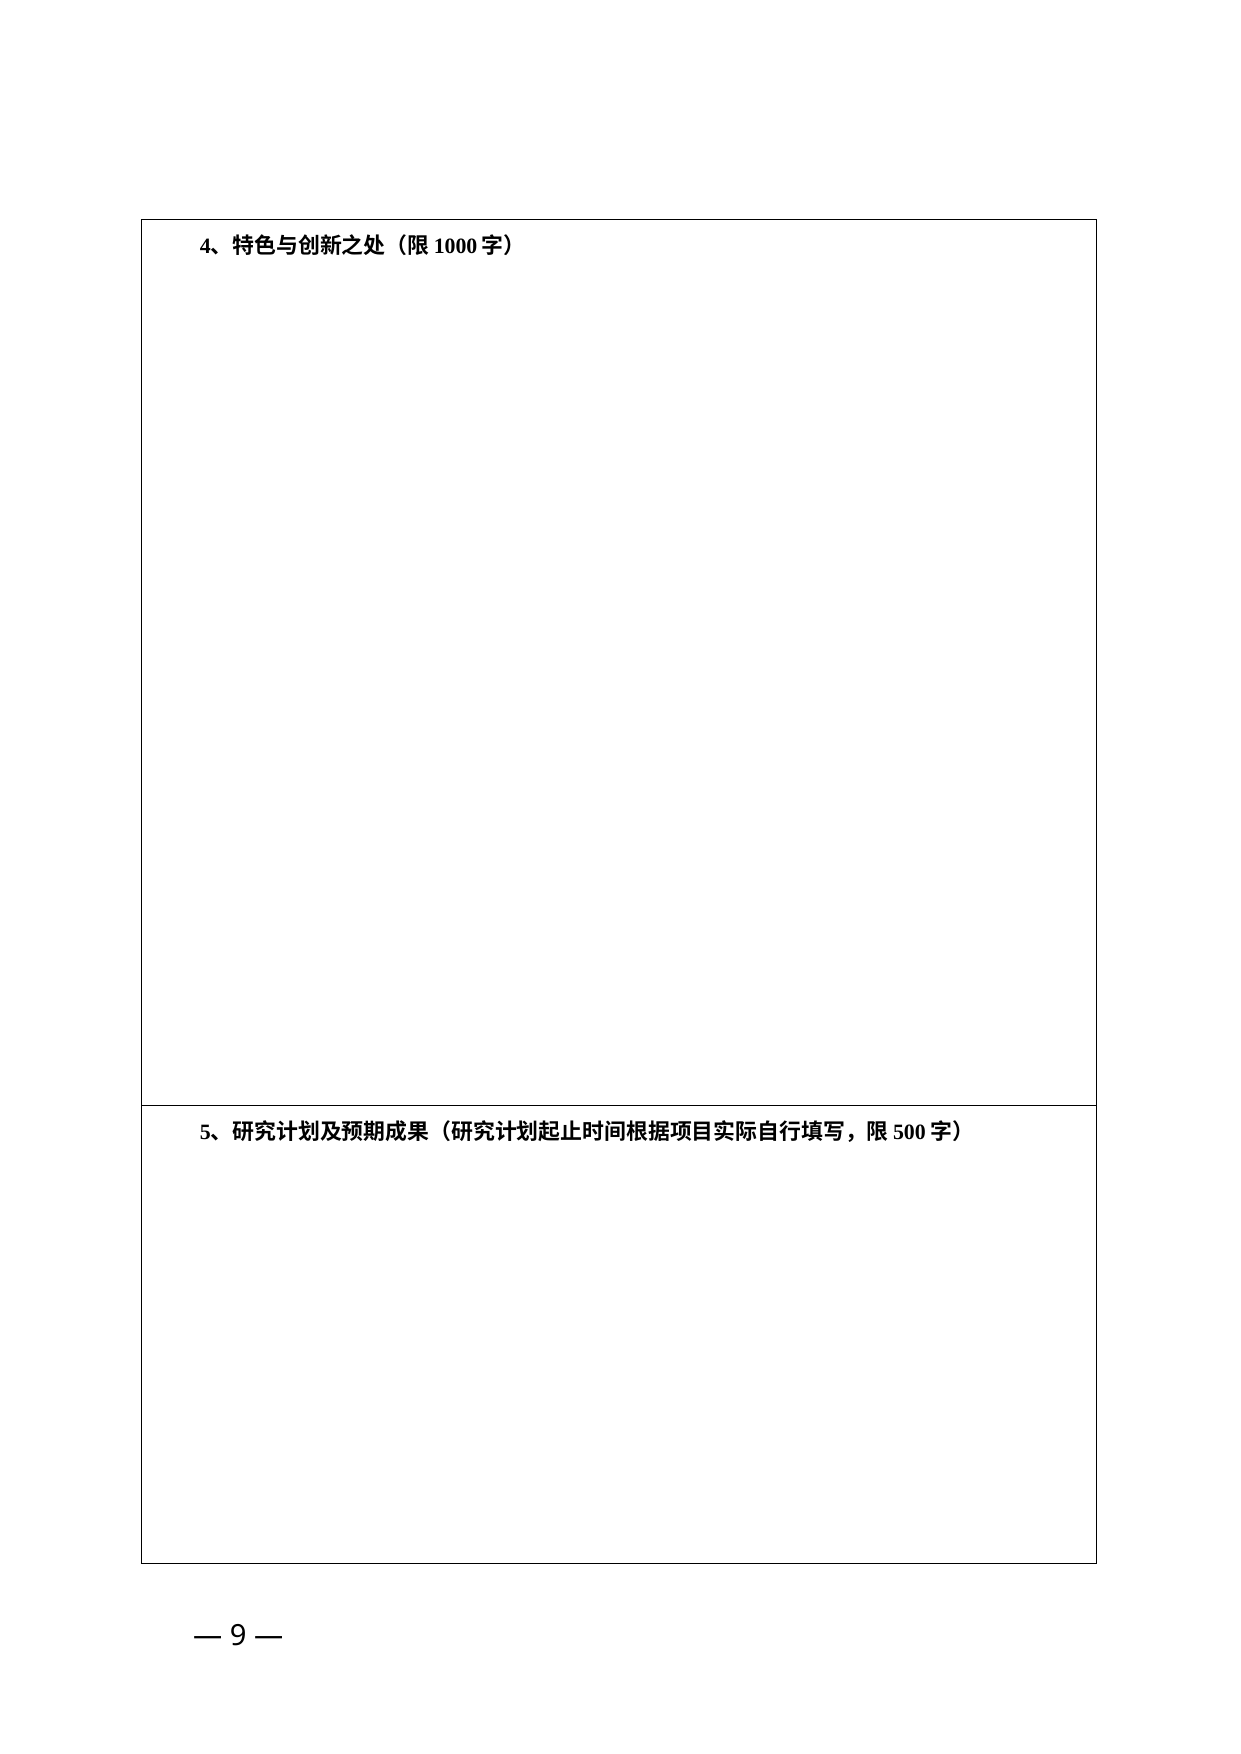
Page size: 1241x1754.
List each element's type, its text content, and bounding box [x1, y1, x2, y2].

table_cell 4、特色与创新之处（限1000字） [142, 220, 1096, 1105]
table_cell 5、研究计划及预期成果（研究计划起止时间根据项目实际自行填写，限500字） [142, 1106, 1096, 1563]
